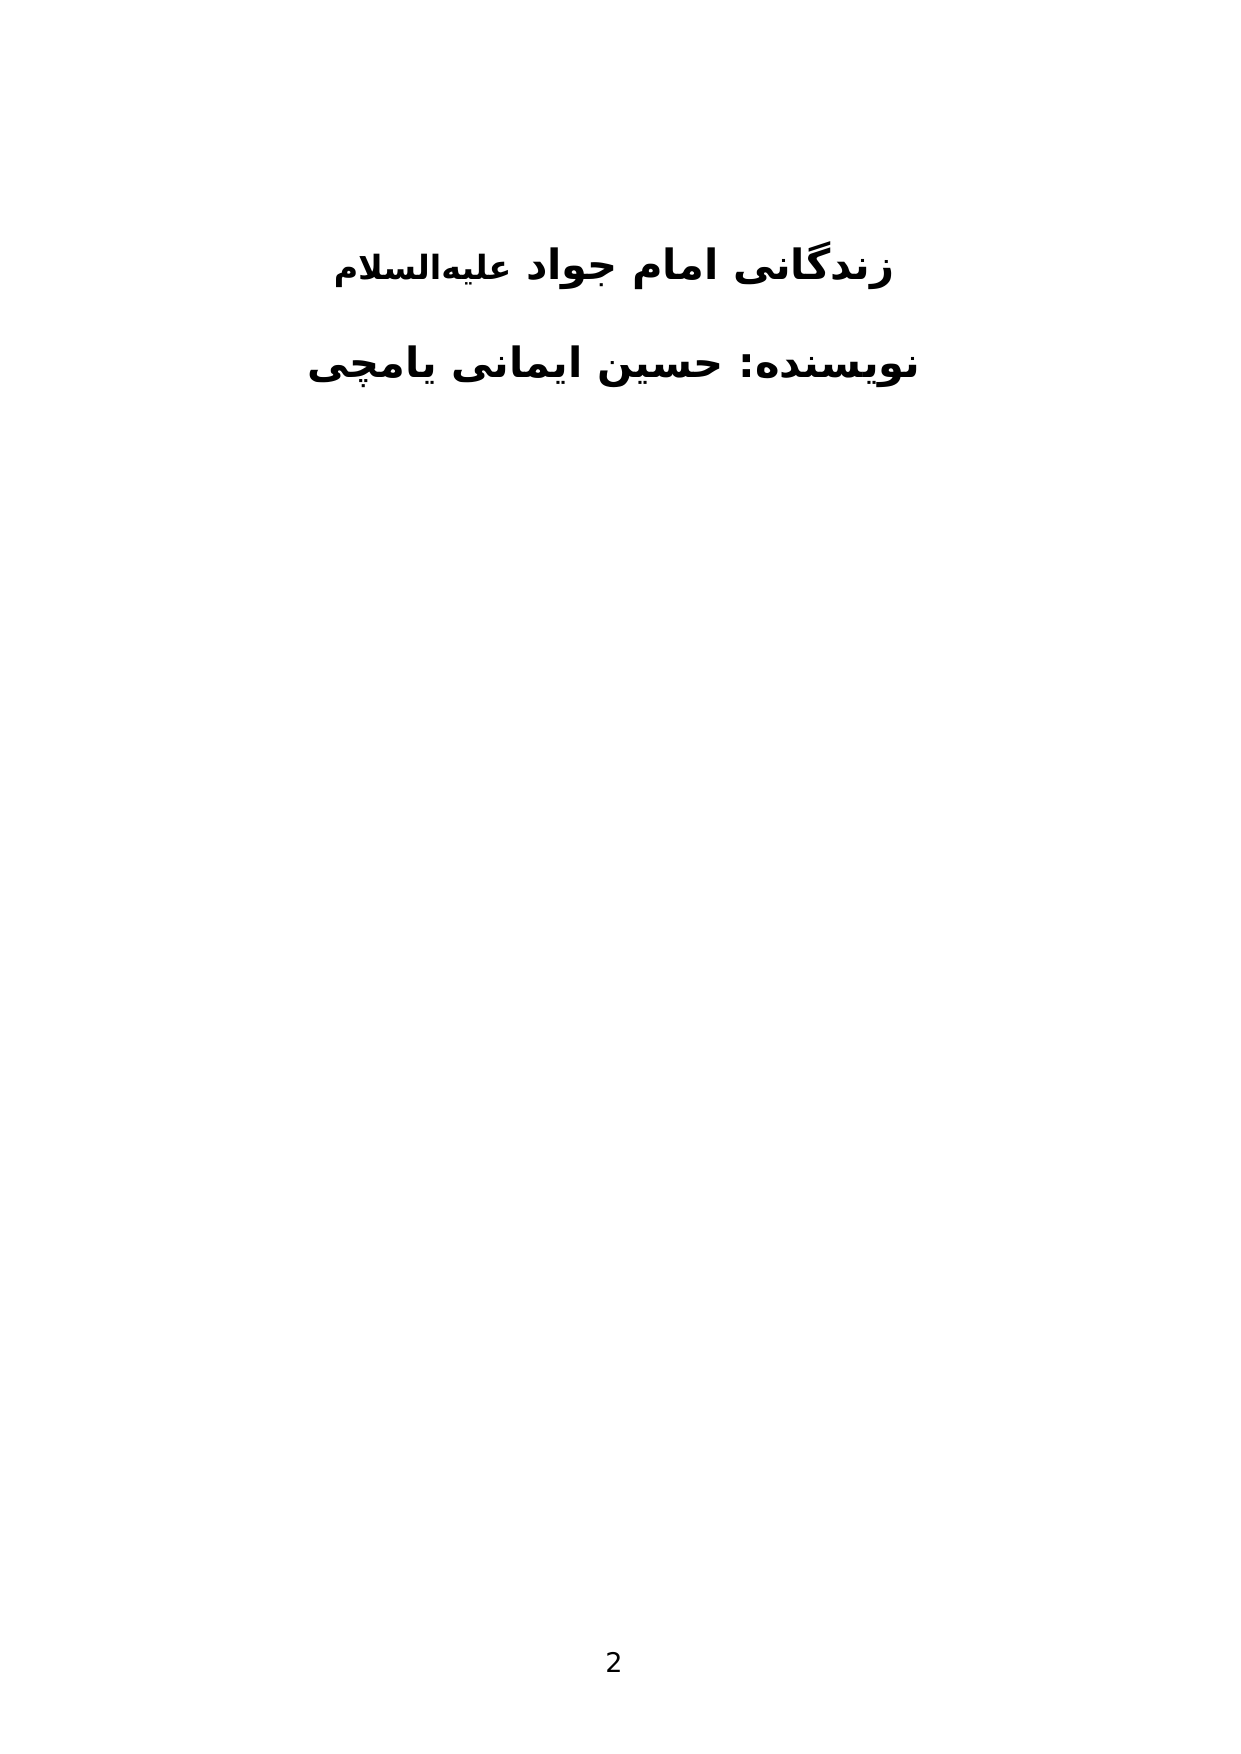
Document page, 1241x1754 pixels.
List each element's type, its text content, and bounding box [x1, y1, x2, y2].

text زندگانى امام جواد عليه‌السلام [94, 241, 1134, 289]
text نويسنده: حسين ايمانى يامچى [94, 339, 1134, 388]
